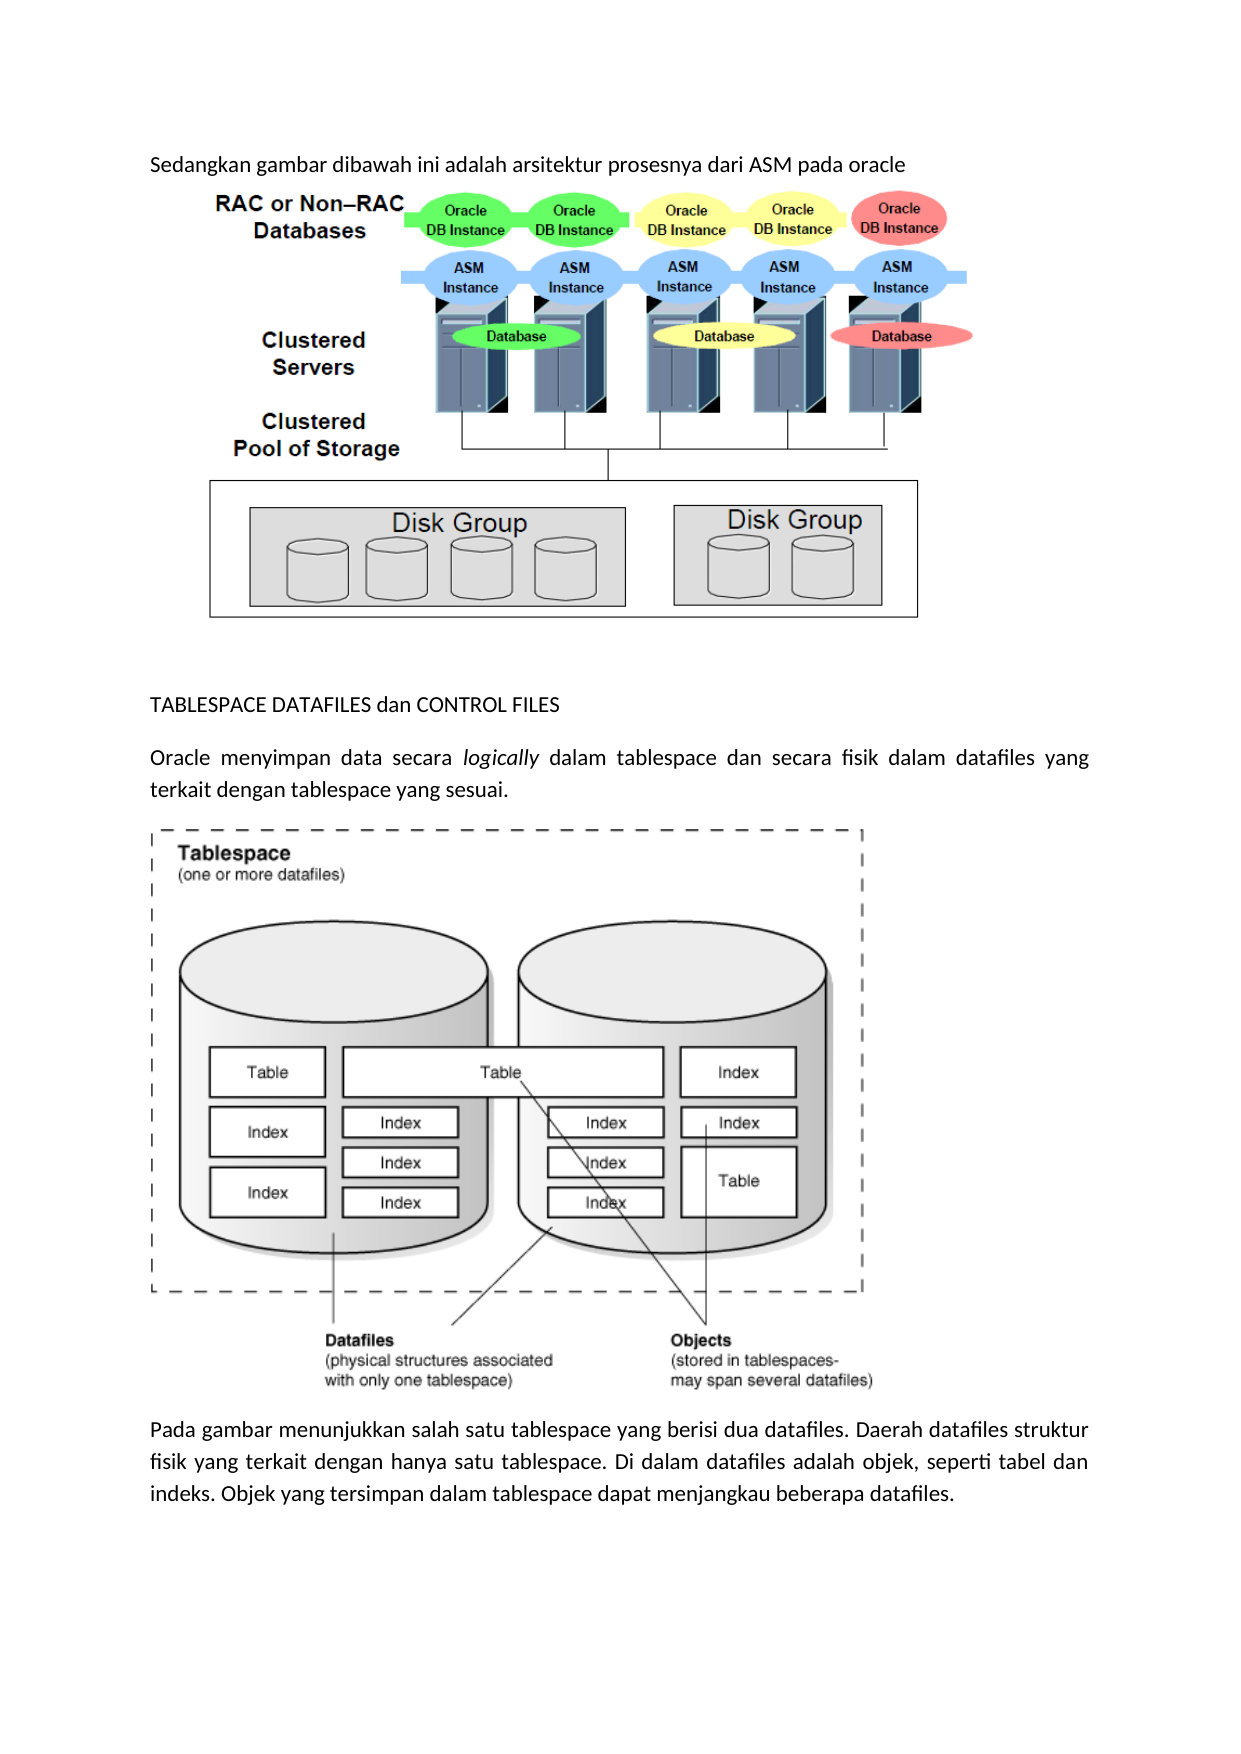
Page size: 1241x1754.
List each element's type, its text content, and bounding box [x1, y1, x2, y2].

picture [150, 828, 875, 1391]
list Sedangkan gambar dibawah ini adalah arsitektur prosesnya dari ASM pada oracle [150, 150, 1090, 178]
text Oracle menyimpan data secara logically dalam tablespace dan secara fisik dalam datafiles yang terkait dengan tablespace yang sesuai. [150, 743, 1090, 803]
picture [150, 182, 1022, 622]
list TABLESPACE DATAFILES dan CONTROL FILES [150, 690, 1090, 718]
text Pada gambar menunjukkan salah satu tablespace yang berisi dua datafiles. Daerah datafiles struktur fisik yang terkait dengan hanya satu tablespace. Di dalam datafiles adalah objek, seperti tabel dan indeks. Objek yang tersimpan dalam tablespace dapat menjangkau beberapa datafiles. [150, 1415, 1090, 1508]
